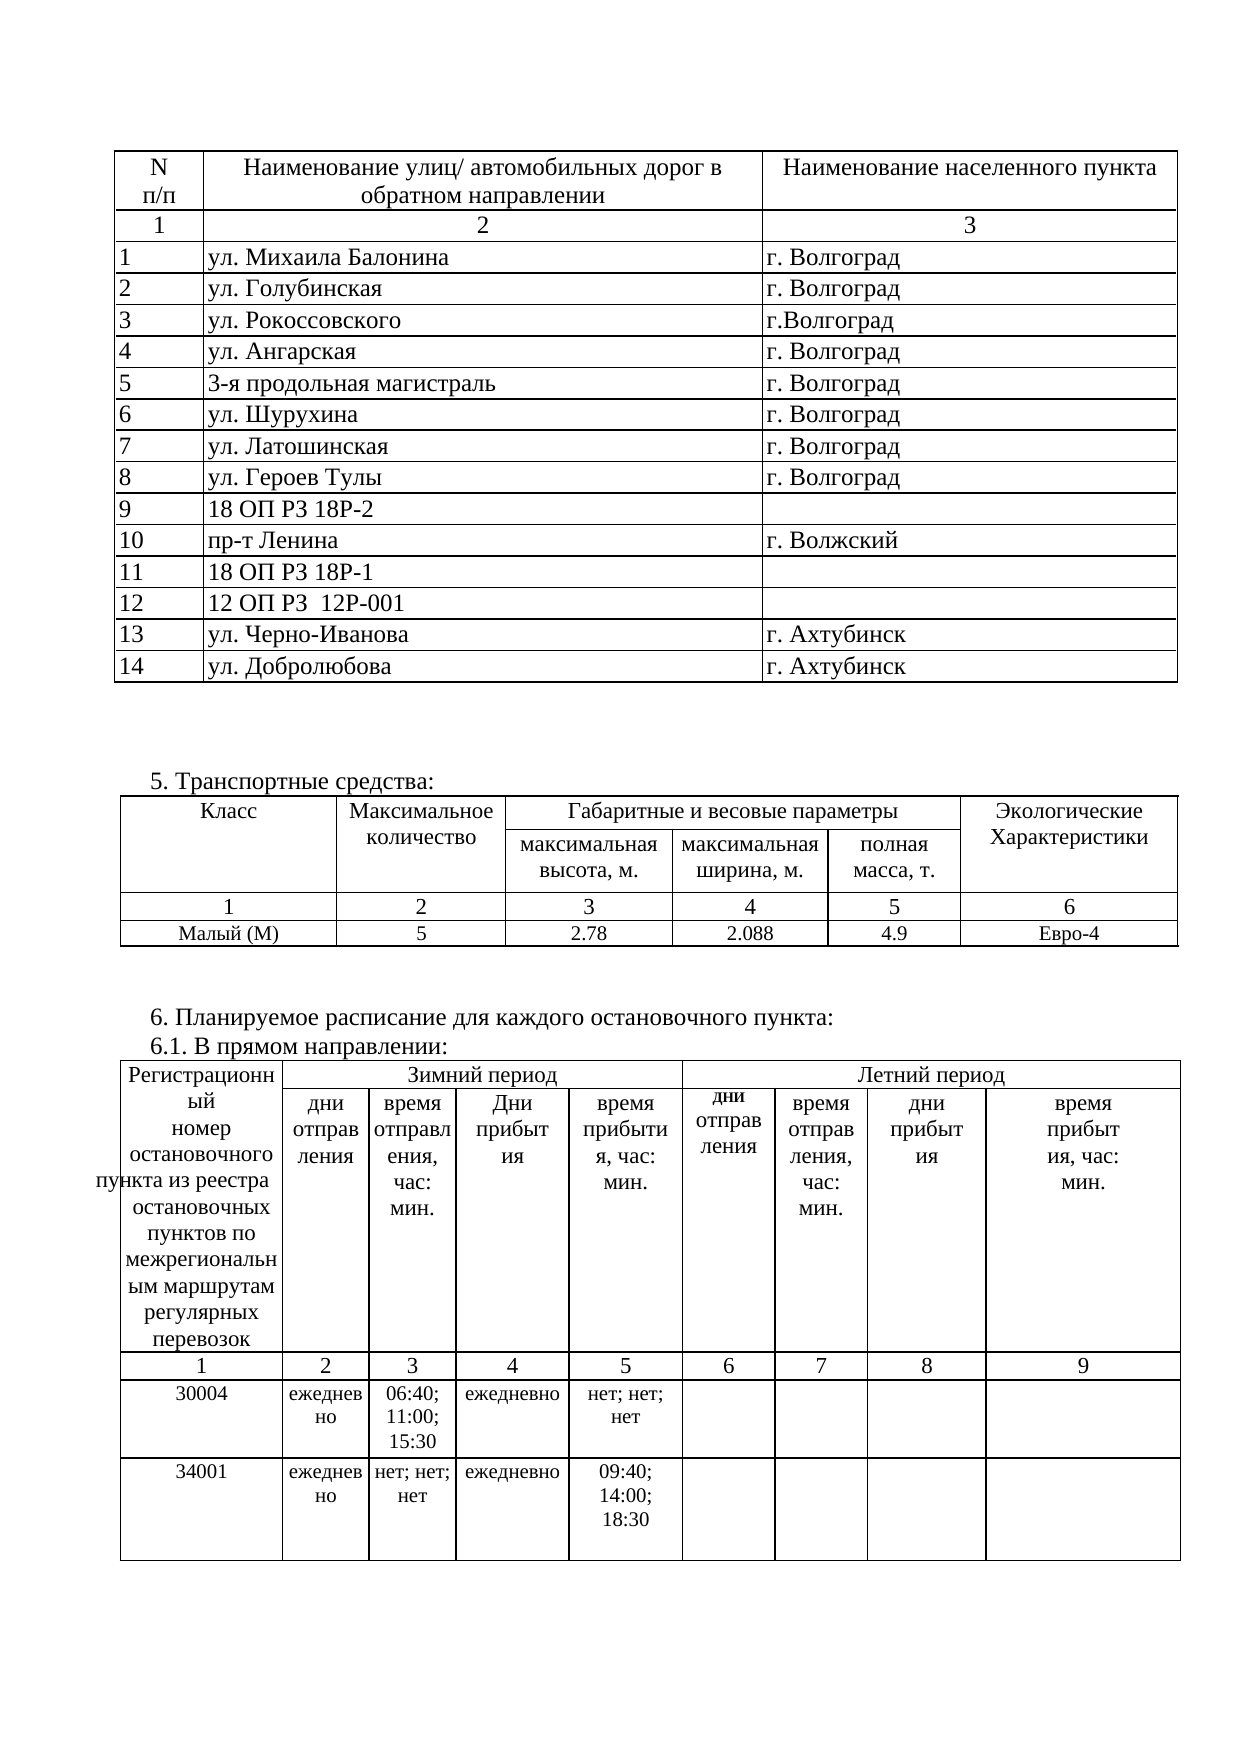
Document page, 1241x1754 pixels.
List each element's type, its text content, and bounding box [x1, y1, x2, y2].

table_cell 3 [763, 209, 1177, 241]
table_cell нет; нет; нет [370, 1459, 455, 1560]
table_cell г.Волгоград [763, 304, 1177, 335]
table_cell Малый (М) [121, 921, 336, 945]
table_cell время отправ ления, час: мин. [776, 1089, 867, 1351]
table_cell [763, 492, 1177, 524]
table_cell 09:40; 14:00; 18:30 [570, 1459, 682, 1560]
table_cell 6 [683, 1353, 774, 1379]
table_cell г. Волгоград [763, 461, 1177, 492]
text 6. Планируемое расписание для каждого остановочного пункта: [150, 1002, 1090, 1031]
table_cell 4 [457, 1353, 568, 1379]
table_cell время отправл ения, час: мин. [370, 1089, 455, 1351]
table_cell максимальная ширина, м. [673, 830, 827, 892]
table_cell ДНИ отправ ления [683, 1089, 774, 1351]
table_cell 12 [115, 588, 203, 618]
table_cell г. Волгоград [763, 366, 1177, 398]
table_header Наименование населенного пункта [763, 152, 1177, 209]
table_header Максимальное количество [337, 797, 505, 892]
table_cell максимальная высота, м. [506, 830, 672, 892]
table_cell 2 [204, 211, 762, 241]
table_cell 12 ОП РЗ 12Р-001 [204, 588, 762, 618]
table_cell 8 [868, 1353, 985, 1379]
table_cell 5 [115, 368, 203, 398]
table_header Наименование улиц/ автомобильных дорог в обратном направлении [204, 152, 762, 209]
table_cell 30004 [121, 1381, 282, 1457]
table_cell [987, 1381, 1180, 1457]
table_cell [776, 1381, 867, 1457]
table_cell 34001 [121, 1459, 282, 1560]
table_cell ул. Шурухина [204, 400, 762, 429]
table_cell 18 ОП РЗ 18Р-1 [204, 557, 762, 587]
table_cell ул. Добролюбова [204, 651, 762, 681]
table_cell 6 [115, 399, 203, 429]
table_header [121, 1061, 282, 1351]
table_cell 5 [570, 1353, 682, 1379]
table_cell 18 ОП РЗ 18Р-2 [204, 494, 762, 524]
table_cell [868, 1459, 985, 1560]
table_cell нет; нет; нет [570, 1381, 682, 1457]
table_cell [683, 1381, 774, 1457]
table_cell [683, 1459, 774, 1560]
table_cell дни отправ ления [283, 1089, 368, 1351]
table_cell 9 [987, 1353, 1180, 1379]
table_cell время прибыти я, час: мин. [570, 1089, 682, 1351]
table_cell 06:40; 11:00; 15:30 [370, 1381, 455, 1457]
table_cell 4.9 [829, 921, 960, 945]
table_cell 5 [829, 893, 960, 920]
table_cell ежедневно [457, 1459, 568, 1560]
table_cell 2.088 [673, 921, 827, 945]
table_cell 1 [115, 210, 203, 241]
table_cell 10 [115, 525, 203, 555]
table_cell Дни прибыт ия [457, 1089, 568, 1351]
table_cell 2.78 [506, 921, 672, 945]
table_cell 3 [370, 1353, 455, 1379]
table_cell ул. Рокоссовского [204, 305, 762, 335]
table_cell 5 [337, 921, 505, 945]
table_cell 9 [115, 493, 203, 524]
table_cell 14 [115, 651, 203, 681]
table_cell г. Волгоград [763, 429, 1177, 461]
table_cell 1 [121, 893, 336, 920]
table_cell 4 [673, 893, 827, 920]
table_cell 1 [121, 1353, 282, 1379]
table_cell г. Волгоград [763, 272, 1177, 303]
table_cell ул. Героев Тулы [204, 462, 762, 492]
table_cell ежедневно [457, 1381, 568, 1457]
table_cell г. Волгоград [763, 335, 1177, 366]
table_cell время прибыт ия, час: мин. [987, 1089, 1180, 1351]
table_cell [987, 1459, 1180, 1560]
table_cell 13 [115, 619, 203, 649]
table_cell 4 [115, 336, 203, 366]
table_cell дни прибыт ия [868, 1089, 985, 1351]
text 6.1. В прямом направлении: [150, 1031, 1090, 1059]
table_cell 2 [337, 893, 505, 920]
table_cell 1 [115, 242, 203, 272]
table_cell 2 [115, 273, 203, 303]
table_header Класс [121, 797, 336, 892]
table_cell ул. Черно-Иванова [204, 620, 762, 649]
text 5. Транспортные средства: [150, 766, 1090, 795]
table_cell ул. Латошинская [204, 431, 762, 461]
table_cell ул. Ангарская [204, 337, 762, 366]
table_cell г. Волгоград [763, 241, 1177, 272]
table_header Летний период [683, 1061, 1180, 1087]
table_cell г. Ахтубинск [763, 618, 1177, 649]
table_cell г. Ахтубинск [763, 650, 1177, 681]
table_cell [763, 555, 1177, 587]
table_cell 7 [115, 430, 203, 461]
table_header N п/п [115, 152, 203, 209]
table_cell ежедневно [283, 1459, 368, 1560]
table_cell 6 [961, 893, 1177, 920]
table_cell [763, 587, 1177, 618]
table_cell ежедневно [283, 1381, 368, 1457]
table_cell пр-т Ленина [204, 525, 762, 555]
table_cell 7 [776, 1353, 867, 1379]
table_cell г. Волгоград [763, 398, 1177, 429]
table_cell г. Волжский [763, 524, 1177, 555]
table_cell [776, 1459, 867, 1560]
table_cell 3-я продольная магистраль [204, 368, 762, 398]
table_cell ул. Голубинская [204, 274, 762, 303]
table_cell 8 [115, 462, 203, 492]
table_cell 11 [115, 556, 203, 587]
table_header Экологические Характеристики [961, 797, 1177, 892]
table_header Зимний период [283, 1061, 682, 1087]
table_cell ул. Михаила Балонина [204, 242, 762, 272]
table_cell Евро-4 [961, 921, 1177, 945]
table_cell [868, 1381, 985, 1457]
table_cell 2 [283, 1353, 368, 1379]
table_cell 3 [506, 893, 672, 920]
table_cell 3 [115, 305, 203, 335]
table_cell полная масса, т. [829, 830, 960, 892]
table_header Габаритные и весовые параметры [506, 797, 960, 828]
